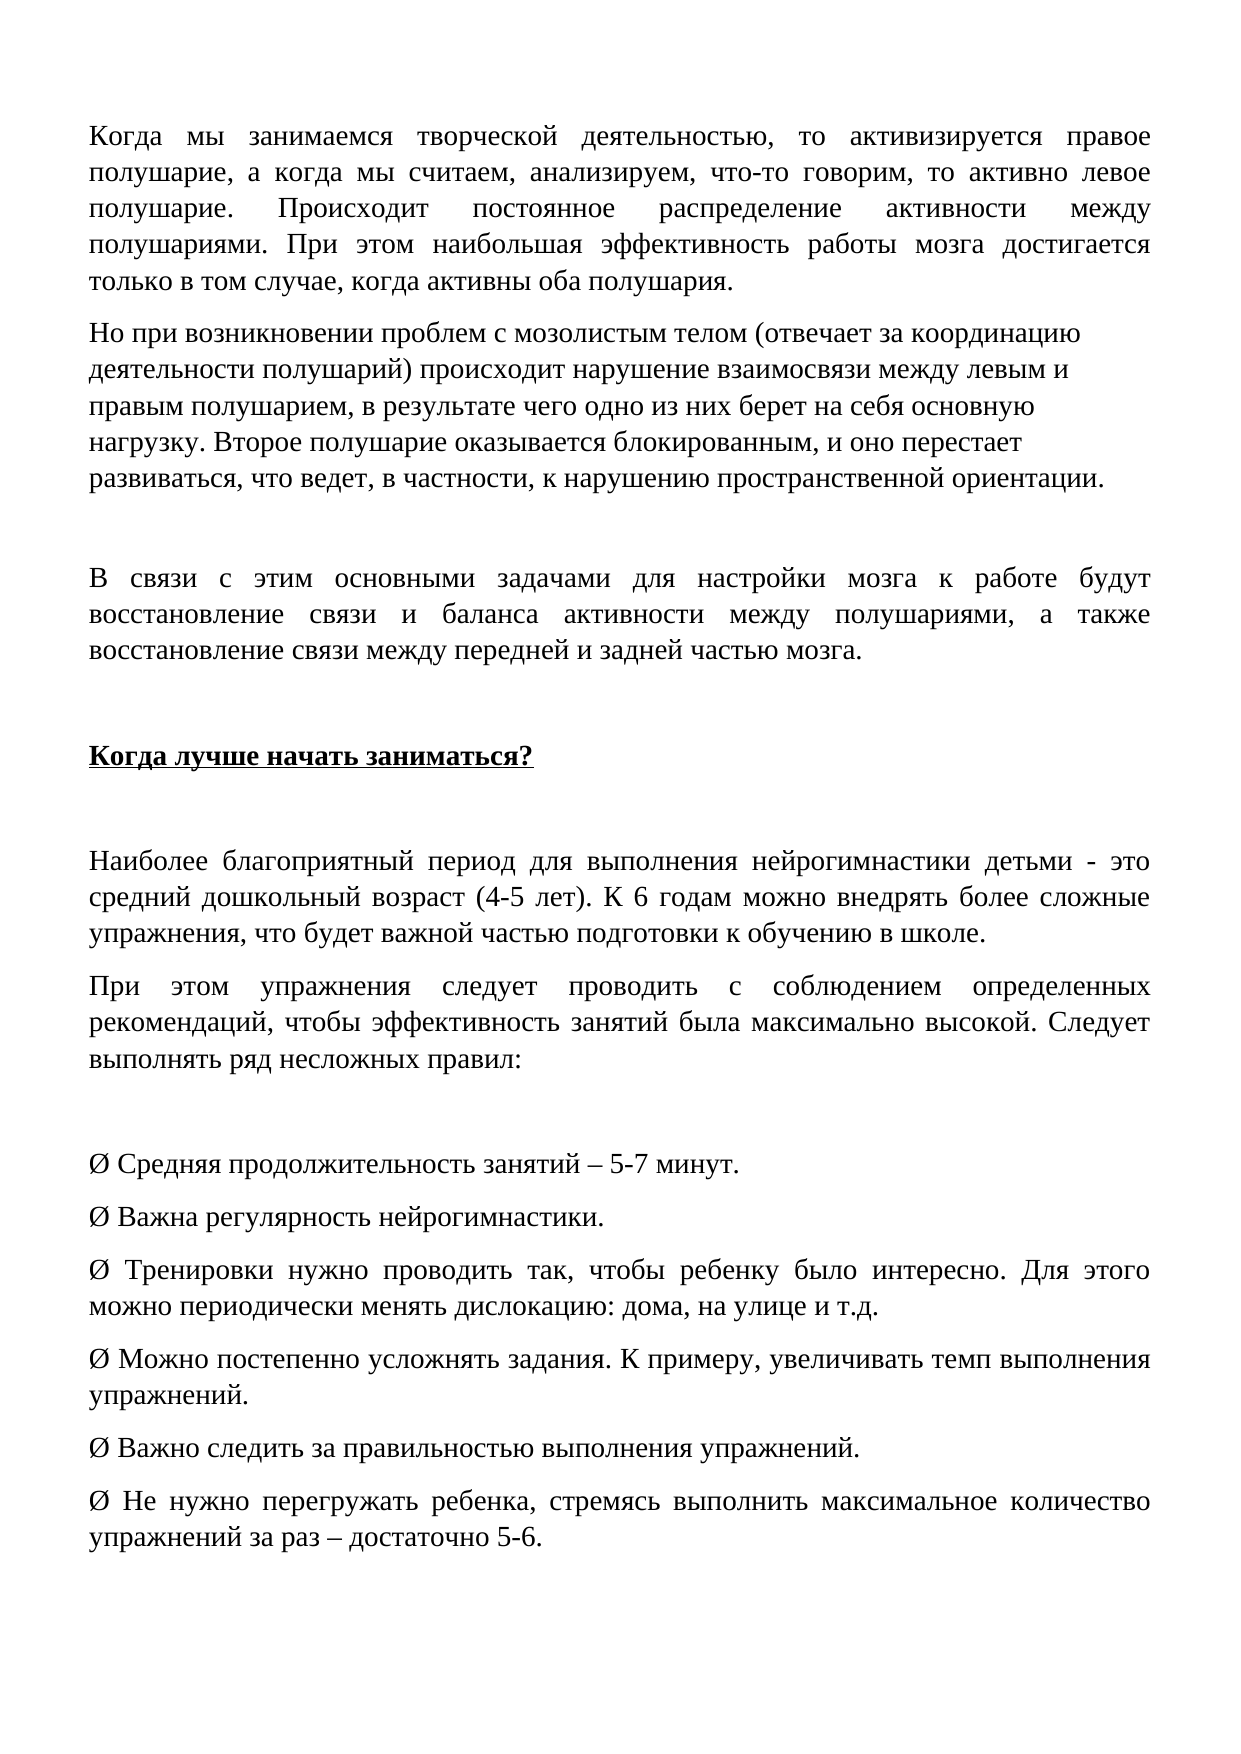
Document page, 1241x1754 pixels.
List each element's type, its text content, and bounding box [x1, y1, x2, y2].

text Ø Важна регулярность нейрогимнастики. [89, 1199, 1152, 1233]
text Наиболее благоприятный период для выполнения нейрогимнастики детьми - это средний дошкольный возраст (4-5 лет). К 6 годам можно внедрять более сложные упражнения, что будет важной частью подготовки к обучению в школе. [89, 843, 1152, 949]
text Ø Можно постепенно усложнять задания. К примеру, увеличивать темп выполнения упражнений. [89, 1341, 1152, 1411]
text Ø Средняя продолжительность занятий – 5-7 минут. [89, 1146, 1152, 1180]
text В связи с этим основными задачами для настройки мозга к работе будут восстановление связи и баланса активности между полушариями, а также восстановление связи между передней и задней частью мозга. [89, 560, 1152, 666]
text Ø Важно следить за правильностью выполнения упражнений. [89, 1430, 1152, 1463]
text Ø Тренировки нужно проводить так, чтобы ребенку было интересно. Для этого можно периодически менять дислокацию: дома, на улице и т.д. [89, 1252, 1152, 1322]
text Когда мы занимаемся творческой деятельностью, то активизируется правое полушарие, а когда мы считаем, анализируем, что-то говорим, то активно левое полушарие. Происходит постоянное распределение активности между полушариями. При этом наибольшая эффективность работы мозга достигается только в том случае, когда активны оба полушария. [89, 118, 1152, 296]
text При этом упражнения следует проводить с соблюдением определенных рекомендаций, чтобы эффективность занятий была максимально высокой. Следует выполнять ряд несложных правил: [89, 968, 1152, 1074]
text Когда лучше начать заниматься? [89, 738, 1152, 771]
text Ø Не нужно перегружать ребенка, стремясь выполнить максимальное количество упражнений за раз – достаточно 5-6. [89, 1483, 1152, 1552]
text Но при возникновении проблем с мозолистым телом (отвечает за координацию деятельности полушарий) происходит нарушение взаимосвязи между левым и правым полушарием, в результате чего одно из них берет на себя основную нагрузку. Второе полушарие оказывается блокированным, и оно перестает развиваться, что ведет, в частности, к нарушению пространственной ориентации. [89, 316, 1152, 494]
